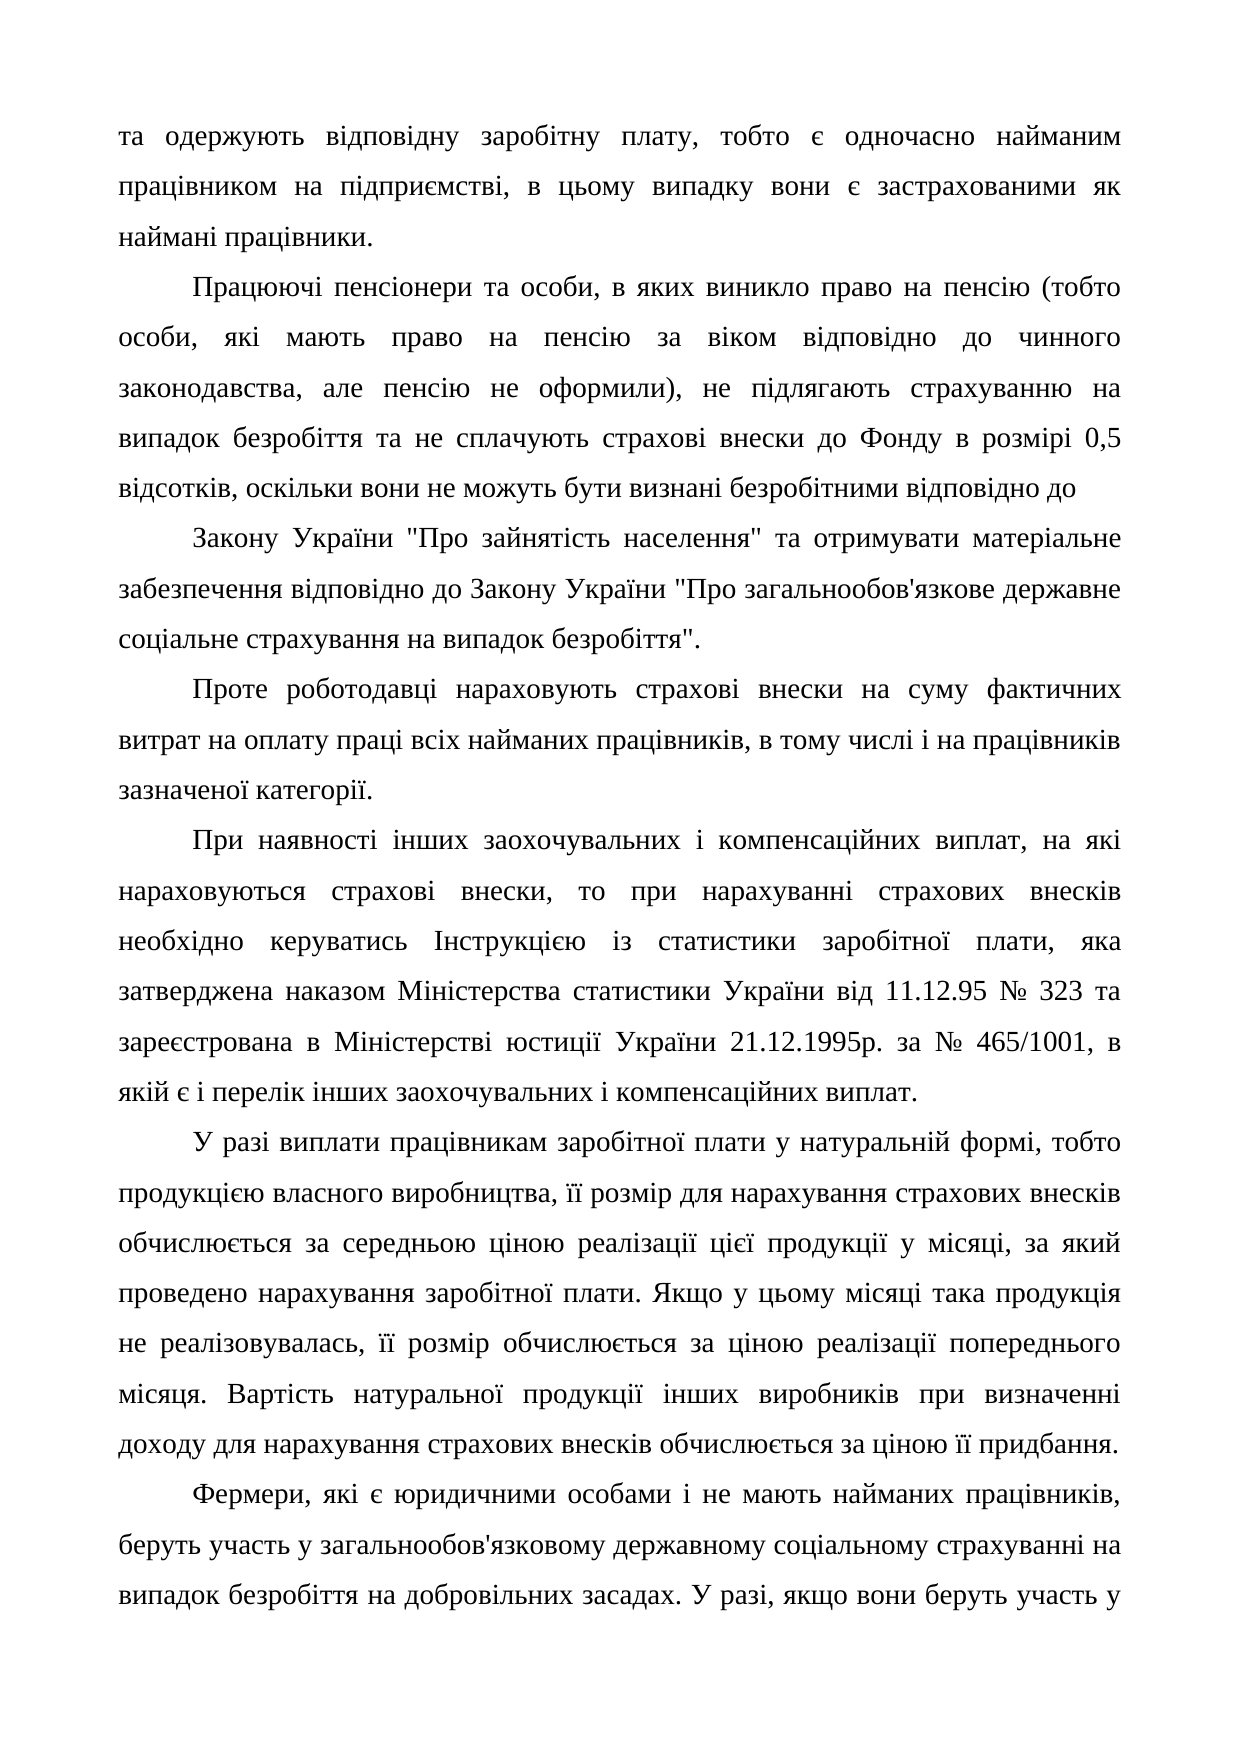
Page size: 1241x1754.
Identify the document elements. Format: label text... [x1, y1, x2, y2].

text При наявності інших заохочувальних і компенсаційних виплат, на які нараховуються страхові внески, то при нарахуванні страхових внесків необхідно керуватись Інструкцією із статистики заробітної плати, яка затверджена наказом Міністерства статистики України від 11.12.95 № 323 та зареєстрована в Міністерстві юстиції України 21.12.1995р. за № 465/1001, в якій є і перелік інших заохочувальних і компенсаційних виплат. [118, 822, 1122, 1108]
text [118, 118, 1122, 252]
text Проте роботодавці нараховують страхові внески на суму фактичних витрат на оплату праці всіх найманих працівників, в тому числі і на працівників зазначеної категорії. [118, 672, 1122, 806]
text У разі виплати працівникам заробітної плати у натуральній формі, тобто продукцією власного виробництва, її розмір для нарахування страхових внесків обчислюється за середньою ціною реалізації цієї продукції у місяці, за який проведено нарахування заробітної плати. Якщо у цьому місяці така продукція не реалізовувалась, її розмір обчислюється за ціною реалізації попереднього місяця. Вартість натуральної продукції інших виробників при визначенні доходу для нарахування страхових внесків обчислюється за ціною її придбання. [118, 1124, 1122, 1460]
text Працюючі пенсіонери та особи, в яких виникло право на пенсію (тобто особи, які мають право на пенсію за віком відповідно до чинного законодавства, але пенсію не оформили), не підлягають страхуванню на випадок безробіття та не сплачують страхові внески до Фонду в розмірі 0,5 відсотків, оскільки вони не можуть бути визнані безробітними відповідно до [118, 269, 1122, 504]
text Закону України "Про зайнятість населення" та отримувати матеріальне забезпечення відповідно до Закону України "Про загальнообов'язкове державне соціальне страхування на випадок безробіття". [118, 521, 1122, 655]
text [118, 1477, 1122, 1611]
